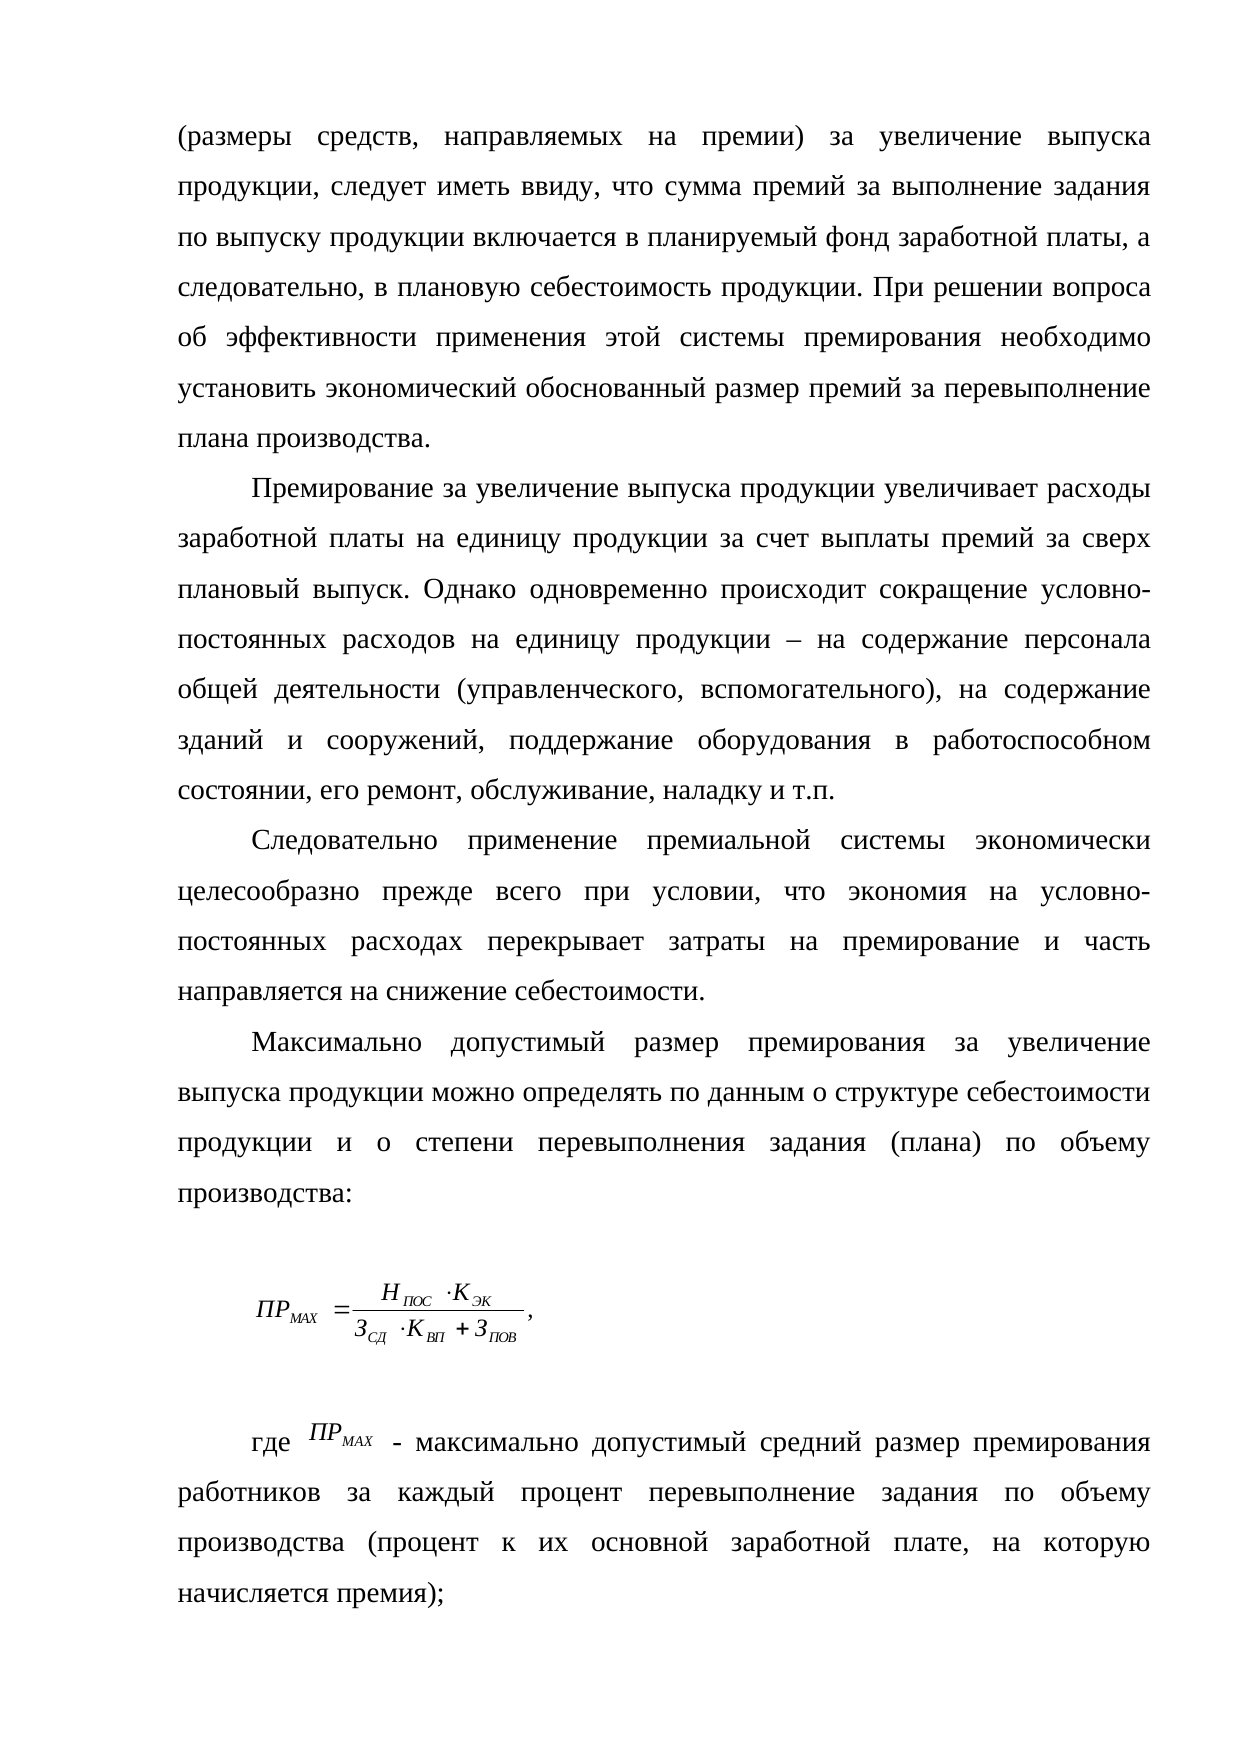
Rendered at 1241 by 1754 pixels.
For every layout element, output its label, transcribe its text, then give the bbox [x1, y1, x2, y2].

text Максимально допустимый размер премирования за увеличение выпуска продукции можно определять по данным о структуре себестоимости продукции и о степени перевыполнения задания (плана) по объему производства: [177, 1024, 1152, 1208]
text где - максимально допустимый средний размер премирования работников за каждый процент перевыполнение задания по объему производства (процент к их основной заработной плате, на которую начисляется премия); [177, 1415, 1152, 1608]
text Следовательно применение премиальной системы экономически целесообразно прежде всего при условии, что экономия на условно-постоянных расходах перекрывает затраты на премирование и часть направляется на снижение себестоимости. [177, 822, 1152, 1007]
text Премирование за увеличение выпуска продукции увеличивает расходы заработной платы на единицу продукции за счет выплаты премий за сверх плановый выпуск. Однако одновременно происходит сокращение условно-постоянных расходов на единицу продукции – на содержание персонала общей деятельности (управленческого, вспомогательного), на содержание зданий и сооружений, поддержание оборудования в работоспособном состоянии, его ремонт, обслуживание, наладку и т.п. [177, 470, 1152, 806]
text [177, 118, 1152, 453]
